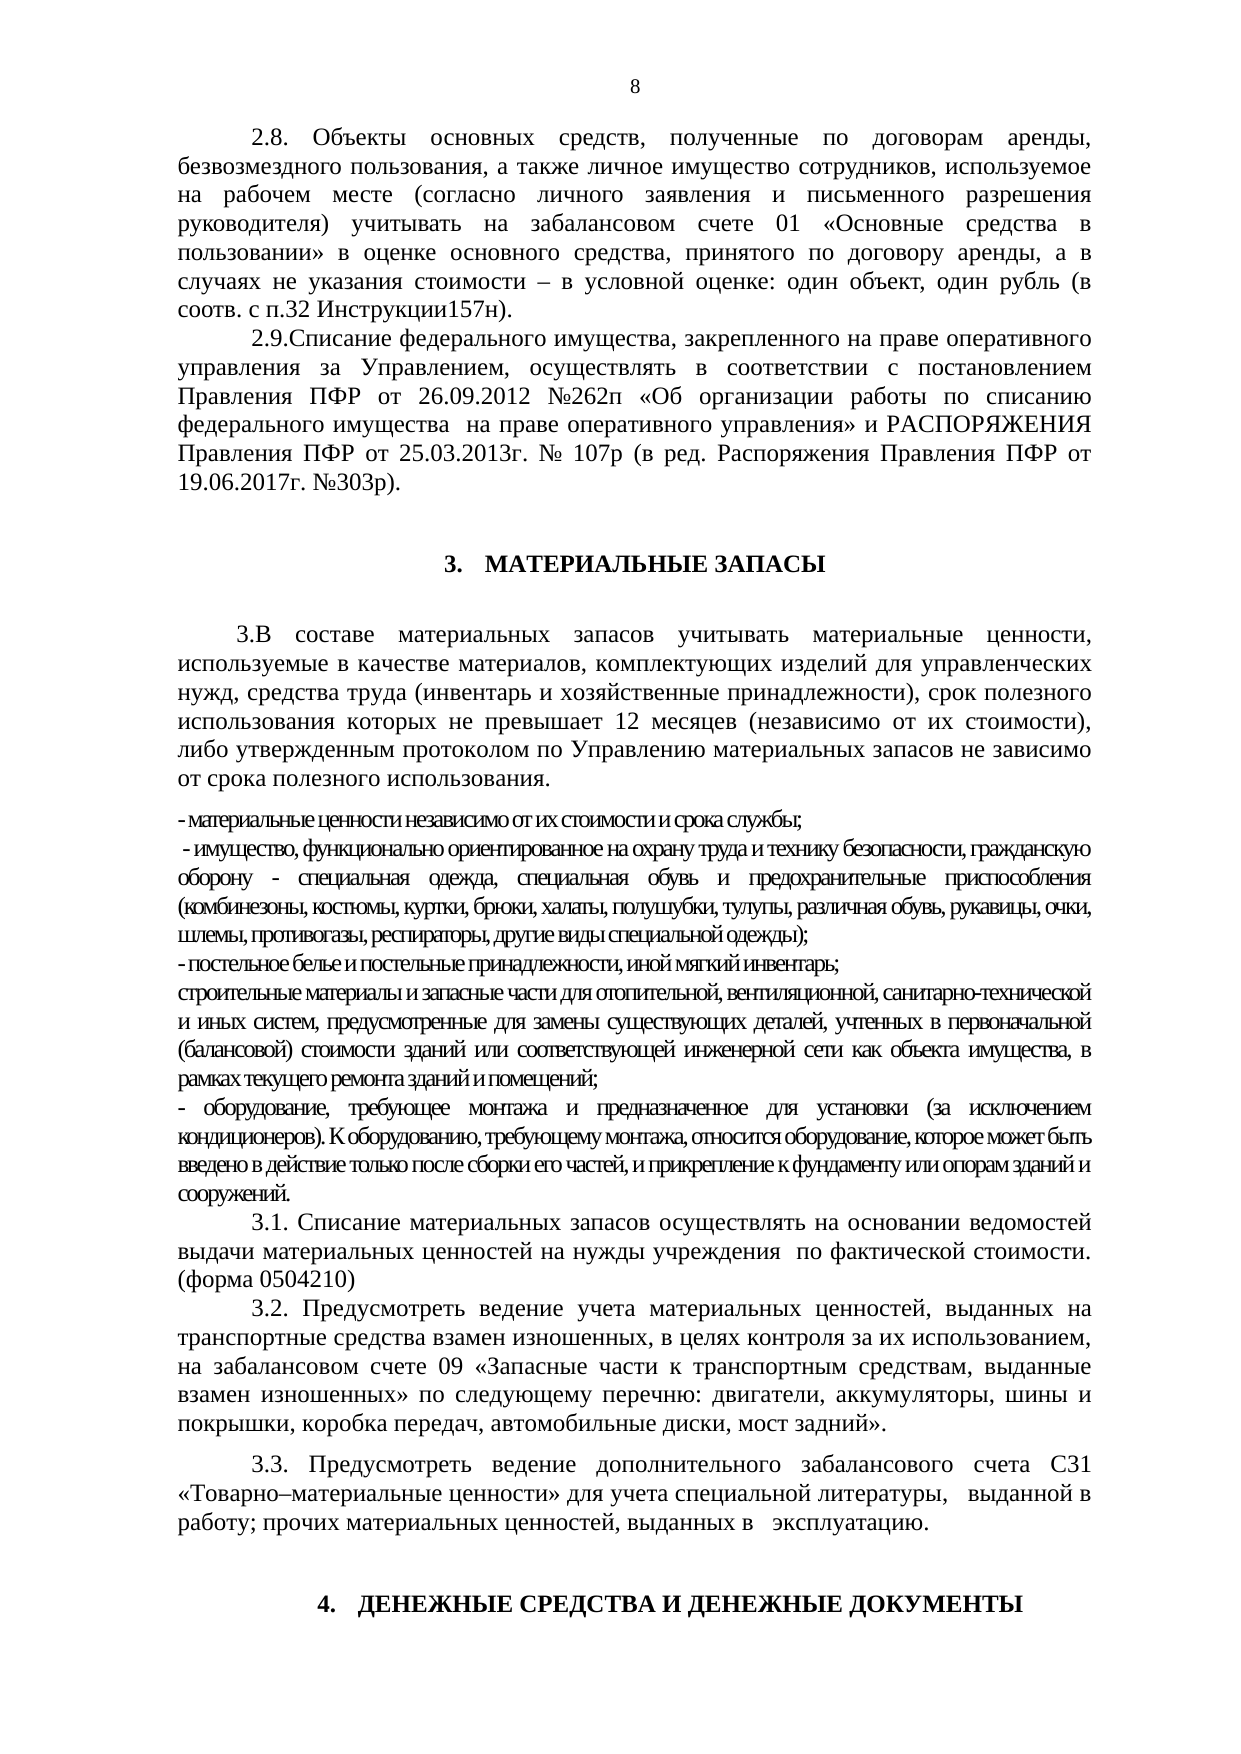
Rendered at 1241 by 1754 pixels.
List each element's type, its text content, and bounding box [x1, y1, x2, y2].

text 3.2. Предусмотреть ведение учета материальных ценностей, выданных на транспортные средства взамен изношенных, в целях контроля за их использованием, на забалансовом счете 09 «Запасные части к транспортным средствам, выданные взамен изношенных» по следующему перечню: двигатели, аккумуляторы, шины и покрышки, коробка передач, автомобильные диски, мост задний». [177, 1293, 1092, 1437]
list ДЕНЕЖНЫЕ СРЕДСТВА И ДЕНЕЖНЫЕ ДОКУМЕНТЫ [248, 1589, 1092, 1618]
text - постельное белье и постельные принадлежности, иной мягкий инвентарь; [177, 948, 1092, 977]
text 2.8. Объекты основных средств, полученные по договорам аренды, безвозмездного пользования, а также личное имущество сотрудников, используемое на рабочем месте (согласно личного заявления и письменного разрешения руководителя) учитывать на забалансовом счете 01 «Основные средства в пользовании» в оценке основного средства, принятого по договору аренды, а в случаях не указания стоимости – в условной оценке: один объект, один рубль (в соотв. с п.32 Инструкции157н). [177, 122, 1092, 323]
list МАТЕРИАЛЬНЫЕ ЗАПАСЫ [177, 549, 1092, 578]
text - оборудование, требующее монтажа и предназначенное для установки (за исключением кондиционеров). К оборудованию, требующему монтажа, относится оборудование, которое может быть введено в действие только после сборки его частей, и прикрепление к фундаменту или опорам зданий и сооружений. [177, 1092, 1092, 1207]
text - имущество, функционально ориентированное на охрану труда и технику безопасности, гражданскую оборону - специальная одежда, специальная обувь и предохранительные приспособления (комбинезоны, костюмы, куртки, брюки, халаты, полушубки, тулупы, различная обувь, рукавицы, очки, шлемы, противогазы, респираторы, другие виды специальной одежды); [177, 833, 1092, 948]
text 3.1. Списание материальных запасов осуществлять на основании ведомостей выдачи материальных ценностей на нужды учреждения по фактической стоимости.(форма 0504210) [177, 1207, 1092, 1293]
text строительные материалы и запасные части для отопительной, вентиляционной, санитарно-технической и иных систем, предусмотренные для замены существующих деталей, учтенных в первоначальной (балансовой) стоимости зданий или соответствующей инженерной сети как объекта имущества, в рамках текущего ремонта зданий и помещений; [177, 977, 1092, 1092]
text 2.9.Списание федерального имущества, закрепленного на праве оперативного управления за Управлением, осуществлять в соответствии с постановлением Правления ПФР от 26.09.2012 №262п «Об организации работы по списанию федерального имущества на праве оперативного управления» и РАСПОРЯЖЕНИЯ Правления ПФР от 25.03.2013г. № 107р (в ред. Распоряжения Правления ПФР от 19.06.2017г. №303р). [177, 323, 1092, 496]
text 3.3. Предусмотреть ведение дополнительного забалансового счета С31 «Товарно–материальные ценности» для учета специальной литературы, выданной в работу; прочих материальных ценностей, выданных в эксплуатацию. [177, 1449, 1092, 1536]
text - материальные ценности независимо от их стоимости и срока службы; [177, 804, 1240, 833]
text 3.В составе материальных запасов учитывать материальные ценности, используемые в качестве материалов, комплектующих изделий для управленческих нужд, средства труда (инвентарь и хозяйственные принадлежности), срок полезного использования которых не превышает 12 месяцев (независимо от их стоимости), либо утвержденным протоколом по Управлению материальных запасов не зависимо от срока полезного использования. [177, 619, 1092, 792]
